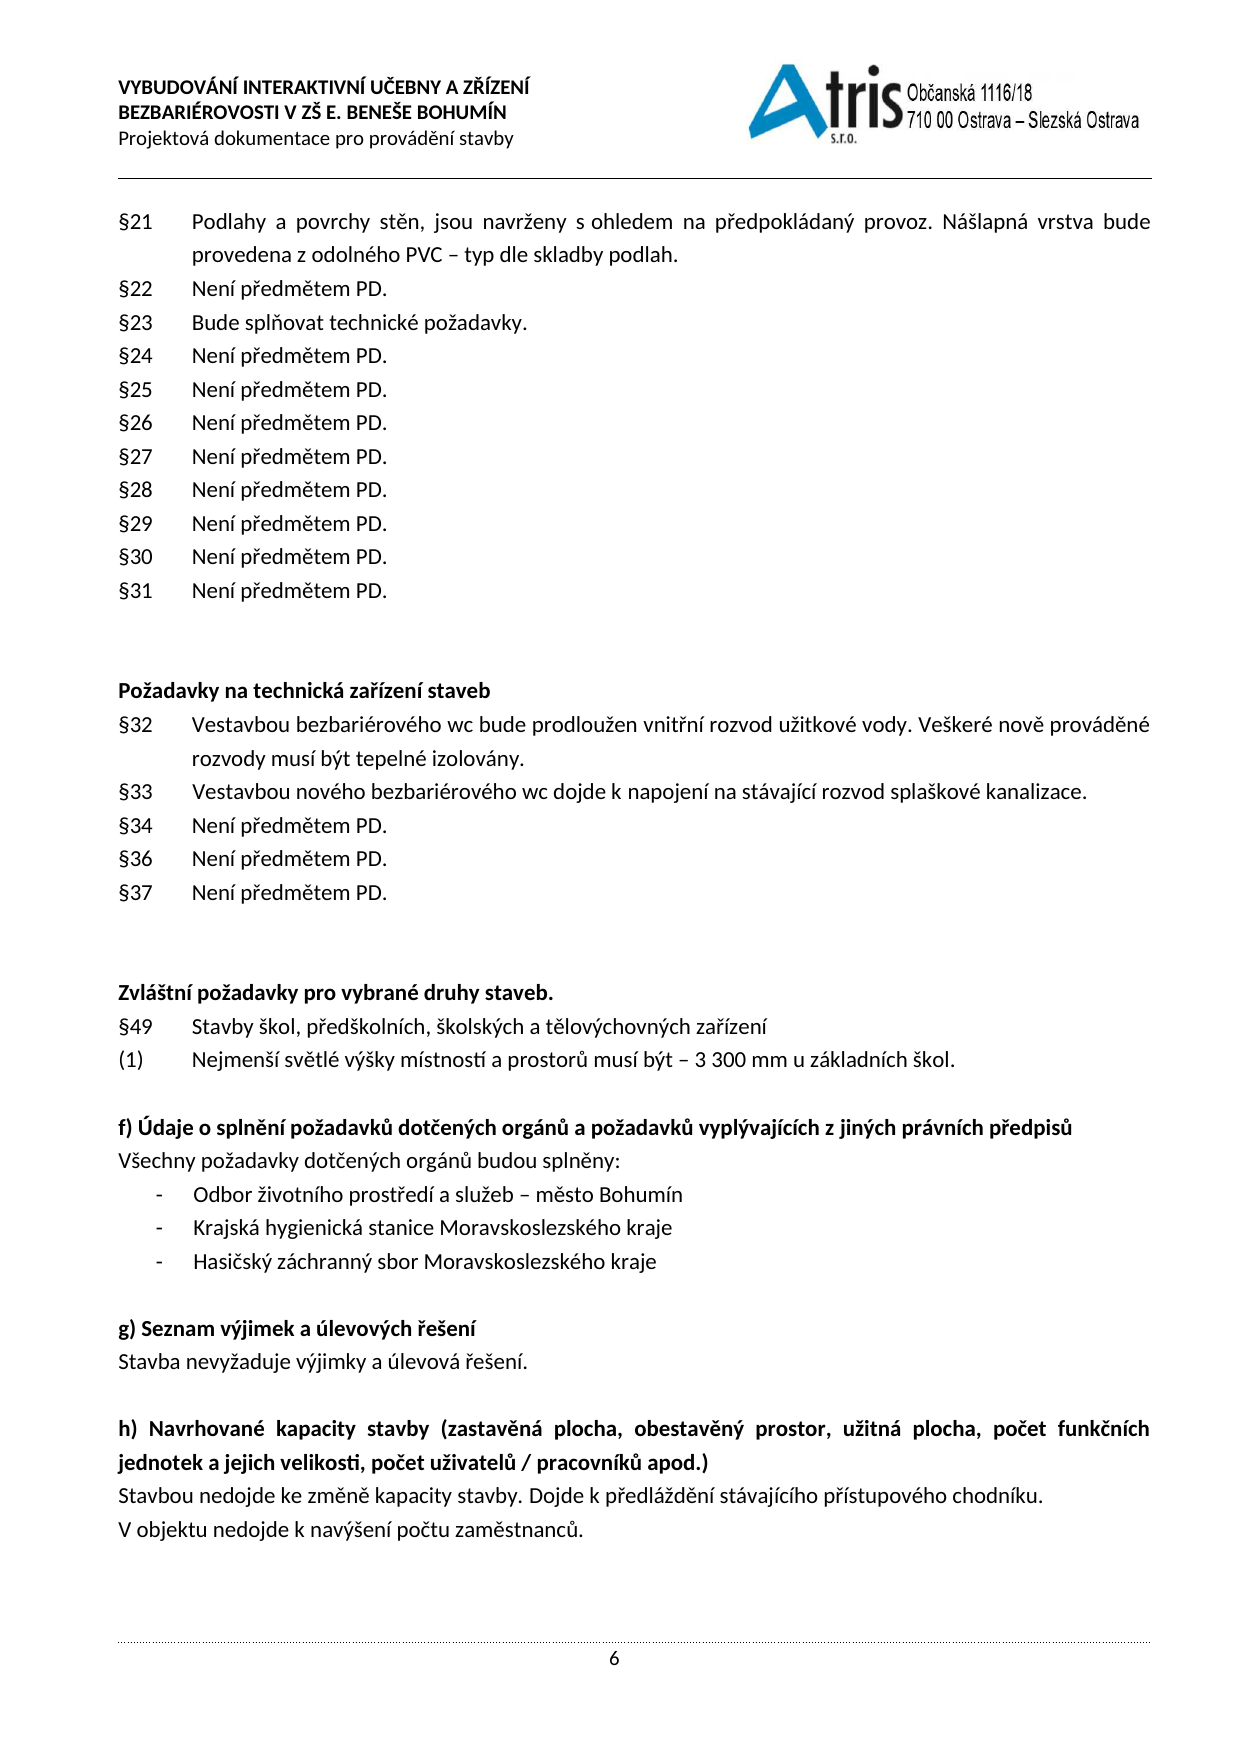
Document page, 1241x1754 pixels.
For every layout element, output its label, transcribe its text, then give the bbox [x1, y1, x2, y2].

text §29 Není předmětem PD. [118, 509, 1152, 537]
list Odbor životního prostředí a služeb – město Bohumín [156, 1180, 1152, 1208]
text §25 Není předmětem PD. [118, 375, 1152, 403]
text g) Seznam výjimek a úlevových řešení [118, 1314, 1152, 1342]
text Požadavky na technická zařízení staveb [118, 677, 1152, 705]
text §36 Není předmětem PD. [118, 844, 1152, 872]
picture [746, 59, 1141, 145]
text §33 Vestavbou nového bezbariérového wc dojde k napojení na stávající rozvod splaškové kanalizace. [118, 777, 1152, 805]
text §31 Není předmětem PD. [118, 576, 1152, 604]
text Všechny požadavky dotčených orgánů budou splněny: [118, 1146, 1152, 1174]
text §24 Není předmětem PD. [118, 341, 1152, 369]
text V objektu nedojde k navýšení počtu zaměstnanců. [118, 1515, 1152, 1543]
text §22 Není předmětem PD. [118, 274, 1152, 302]
list Krajská hygienická stanice Moravskoslezského kraje [156, 1213, 1152, 1241]
text §30 Není předmětem PD. [118, 542, 1152, 571]
text §34 Není předmětem PD. [118, 811, 1152, 839]
list Hasičský záchranný sbor Moravskoslezského kraje [156, 1247, 1152, 1275]
text Stavba nevyžaduje výjimky a úlevová řešení. [118, 1347, 1152, 1376]
text h) Navrhované kapacity stavby (zastavěná plocha, obestavěný prostor, užitná plocha, počet funkčních jednotek a jejich velikosti, počet uživatelů / pracovníků apod.) [118, 1414, 1152, 1476]
text §32 Vestavbou bezbariérového wc bude prodloužen vnitřní rozvod užitkové vody. Veškeré nově prováděné rozvody musí být tepelné izolovány. [118, 710, 1152, 772]
text §37 Není předmětem PD. [118, 878, 1152, 906]
text §23 Bude splňovat technické požadavky. [118, 308, 1152, 336]
text (1) Nejmenší světlé výšky místností a prostorů musí být – 3 300 mm u základních škol. [118, 1046, 1152, 1074]
text §28 Není předmětem PD. [118, 475, 1152, 503]
text Zvláštní požadavky pro vybrané druhy staveb. [118, 978, 1152, 1007]
text Stavbou nedojde ke změně kapacity stavby. Dojde k předláždění stávajícího přístupového chodníku. [118, 1482, 1152, 1510]
text §49 Stavby škol, předškolních, školských a tělovýchovných zařízení [118, 1012, 1152, 1040]
text §21 Podlahy a povrchy stěn, jsou navrženy s ohledem na předpokládaný provoz. Nášlapná vrstva bude provedena z odolného PVC – typ dle skladby podlah. [118, 207, 1152, 269]
text f) Údaje o splnění požadavků dotčených orgánů a požadavků vyplývajících z jiných právních předpisů [118, 1113, 1152, 1141]
text §26 Není předmětem PD. [118, 408, 1152, 436]
text §27 Není předmětem PD. [118, 442, 1152, 470]
